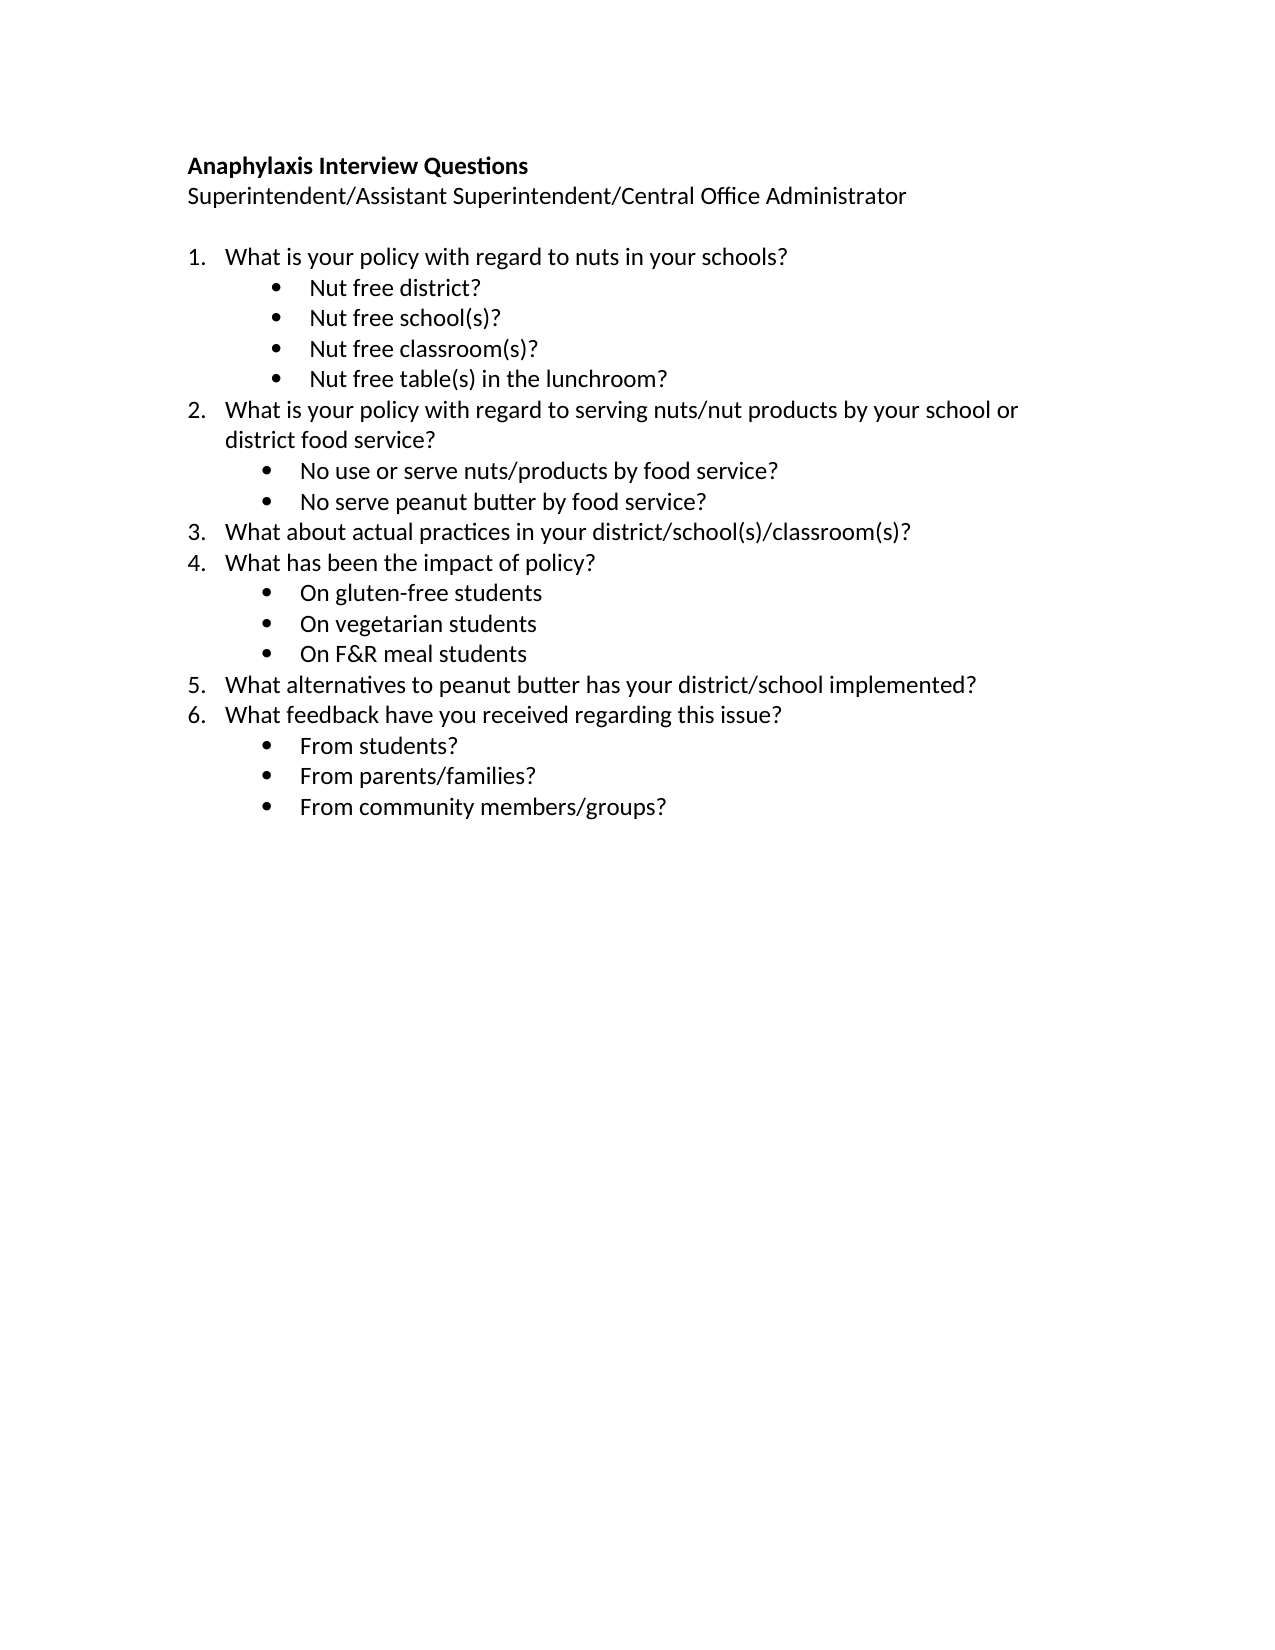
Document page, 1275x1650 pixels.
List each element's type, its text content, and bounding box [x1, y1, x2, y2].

list No serve peanut butter by food service? [262, 486, 1087, 516]
list Nut free district? [272, 272, 1087, 303]
list What has been the impact of policy? [187, 547, 1087, 577]
list What is your policy with regard to serving nuts/nut products by your school or district food service? [187, 394, 1087, 455]
list Nut free school(s)? [272, 303, 1087, 333]
text Anaphylaxis Interview Questions [187, 150, 1087, 181]
list Nut free table(s) in the lunchroom? [272, 364, 1087, 394]
list From parents/families? [262, 760, 1087, 791]
list On F&R meal students [262, 638, 1087, 669]
list What feedback have you received regarding this issue? [187, 699, 1087, 730]
list What about actual practices in your district/school(s)/classroom(s)? [187, 516, 1087, 547]
list No use or serve nuts/products by food service? [262, 455, 1087, 486]
list What is your policy with regard to nuts in your schools? [187, 242, 1087, 272]
list On vegetarian students [262, 608, 1087, 638]
list From students? [262, 730, 1087, 760]
text Superintendent/Assistant Superintendent/Central Office Administrator [187, 181, 1087, 211]
list Nut free classroom(s)? [272, 333, 1087, 364]
list On gluten-free students [262, 577, 1087, 608]
list What alternatives to peanut butter has your district/school implemented? [187, 669, 1087, 699]
list From community members/groups? [262, 791, 1087, 821]
